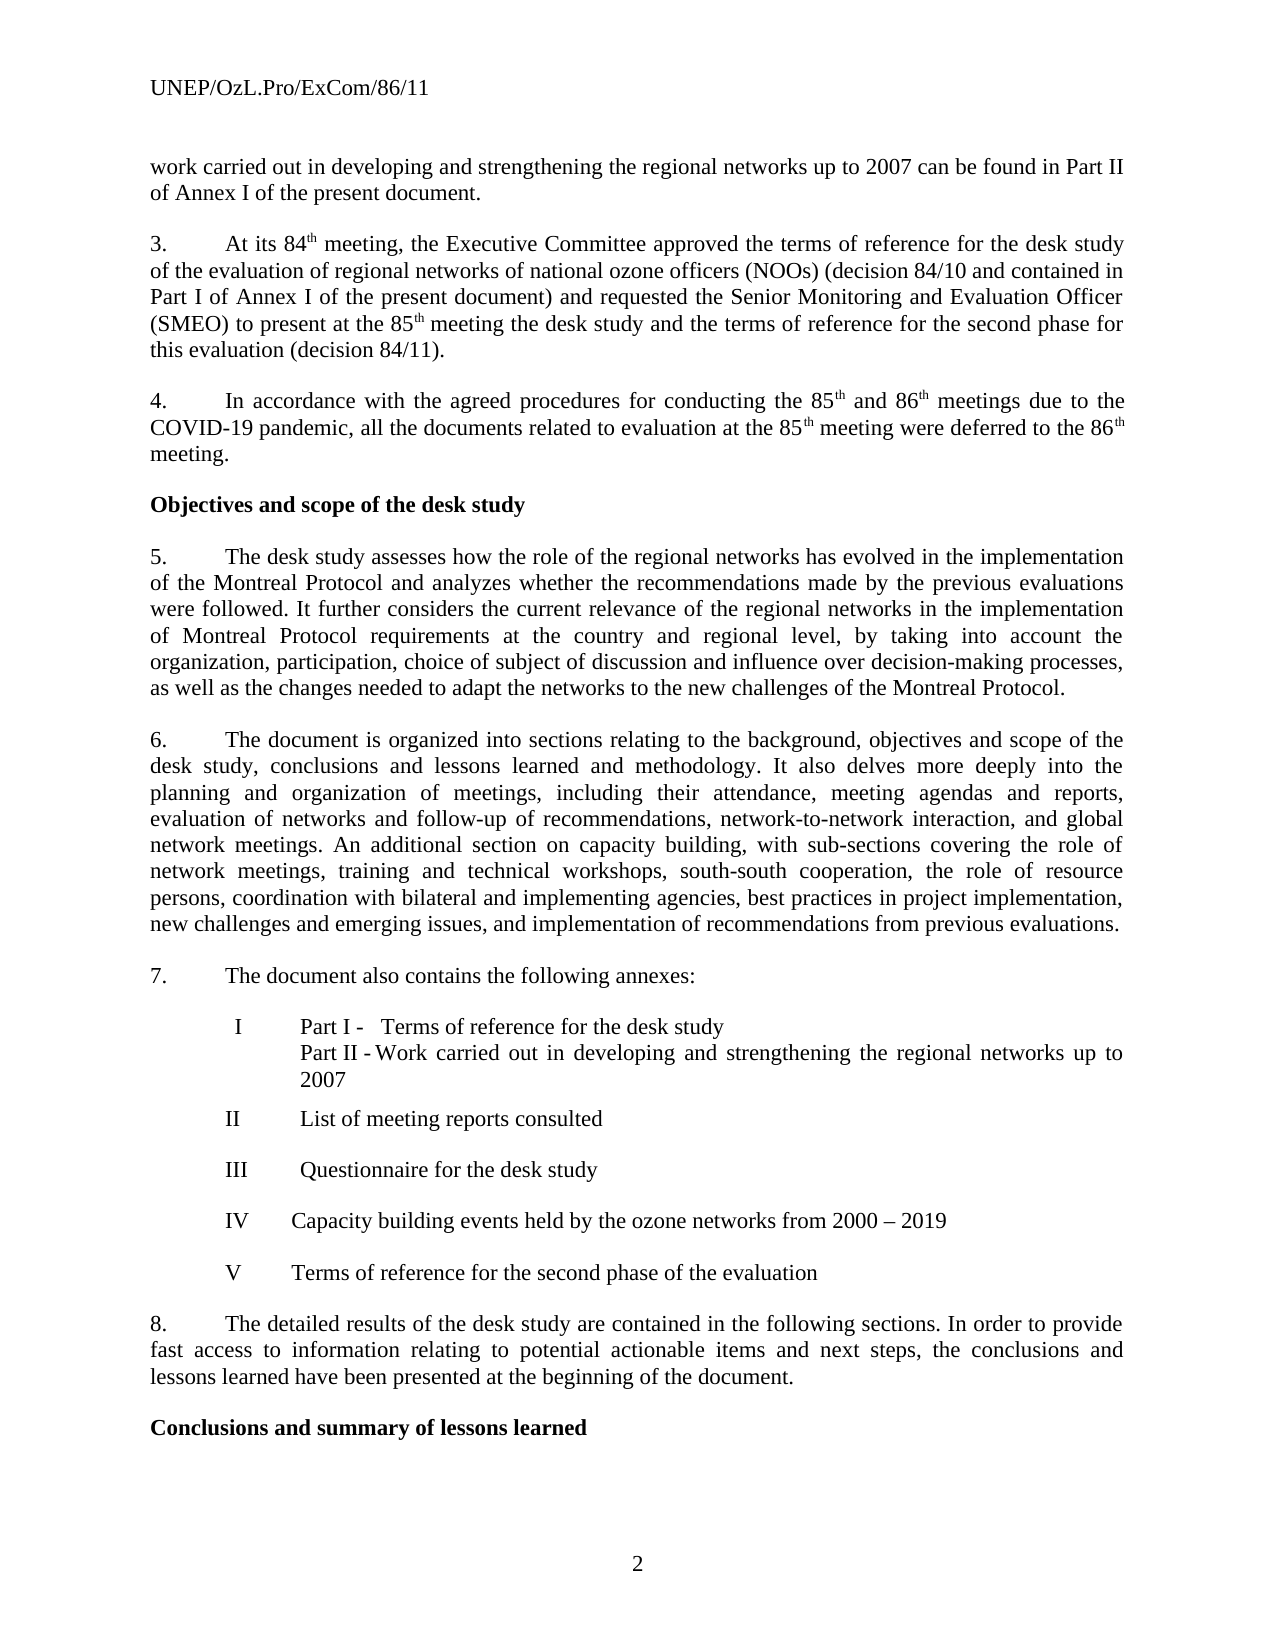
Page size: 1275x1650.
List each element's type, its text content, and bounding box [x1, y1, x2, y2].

list Conclusions and summary of lessons learned [150, 1414, 1125, 1440]
list Objectives and scope of the desk study [150, 491, 1125, 518]
list The desk study assesses how the role of the regional networks has evolved in the implementation of the Montreal Protocol and analyzes whether the recommendations made by the previous evaluations were followed. It further considers the current relevance of the regional networks in the implementation of Montreal Protocol requirements at the country and regional level, by taking into account the organization, participation, choice of subject of discussion and influence over decision-making processes, as well as the changes needed to adapt the networks to the new challenges of the Montreal Protocol. [150, 543, 1125, 701]
list In accordance with the agreed procedures for conducting the 85th and 86th meetings due to the COVID-19 pandemic, all the documents related to evaluation at the 85th meeting were deferred to the 86th meeting. [150, 387, 1125, 466]
text III Questionnaire for the desk study [225, 1156, 1125, 1182]
list At its 84th meeting, the Executive Committee approved the terms of reference for the desk study of the evaluation of regional networks of national ozone officers (NOOs) (decision 84/10 and contained in Part I of Annex I of the present document) and requested the Senior Monitoring and Evaluation Officer (SMEO) to present at the 85th meeting the desk study and the terms of reference for the second phase for this evaluation (decision 84/11). [150, 231, 1125, 362]
text V Terms of reference for the second phase of the evaluation [225, 1259, 1125, 1285]
list The document is organized into sections relating to the background, objectives and scope of the desk study, conclusions and lessons learned and methodology. It also delves more deeply into the planning and organization of meetings, including their attendance, meeting agendas and reports, evaluation of networks and follow-up of recommendations, network-to-network interaction, and global network meetings. An additional section on capacity building, with sub-sections covering the role of network meetings, training and technical workshops, south-south cooperation, the role of resource persons, coordination with bilateral and implementing agencies, best practices in project implementation, new challenges and emerging issues, and implementation of recommendations from previous evaluations. [150, 726, 1125, 937]
list The detailed results of the desk study are contained in the following sections. In order to provide fast access to information relating to potential actionable items and next steps, the conclusions and lessons learned have been presented at the beginning of the document. [150, 1310, 1125, 1389]
text Part II - Work carried out in developing and strengthening the regional networks up to 2007 [300, 1039, 1125, 1092]
list The document also contains the following annexes: [150, 962, 1125, 988]
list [150, 153, 1125, 206]
text I Part I - Terms of reference for the desk study [234, 1013, 1125, 1039]
text IV Capacity building events held by the ozone networks from 2000 – 2019 [225, 1207, 1125, 1234]
text II List of meeting reports consulted [225, 1104, 1125, 1131]
